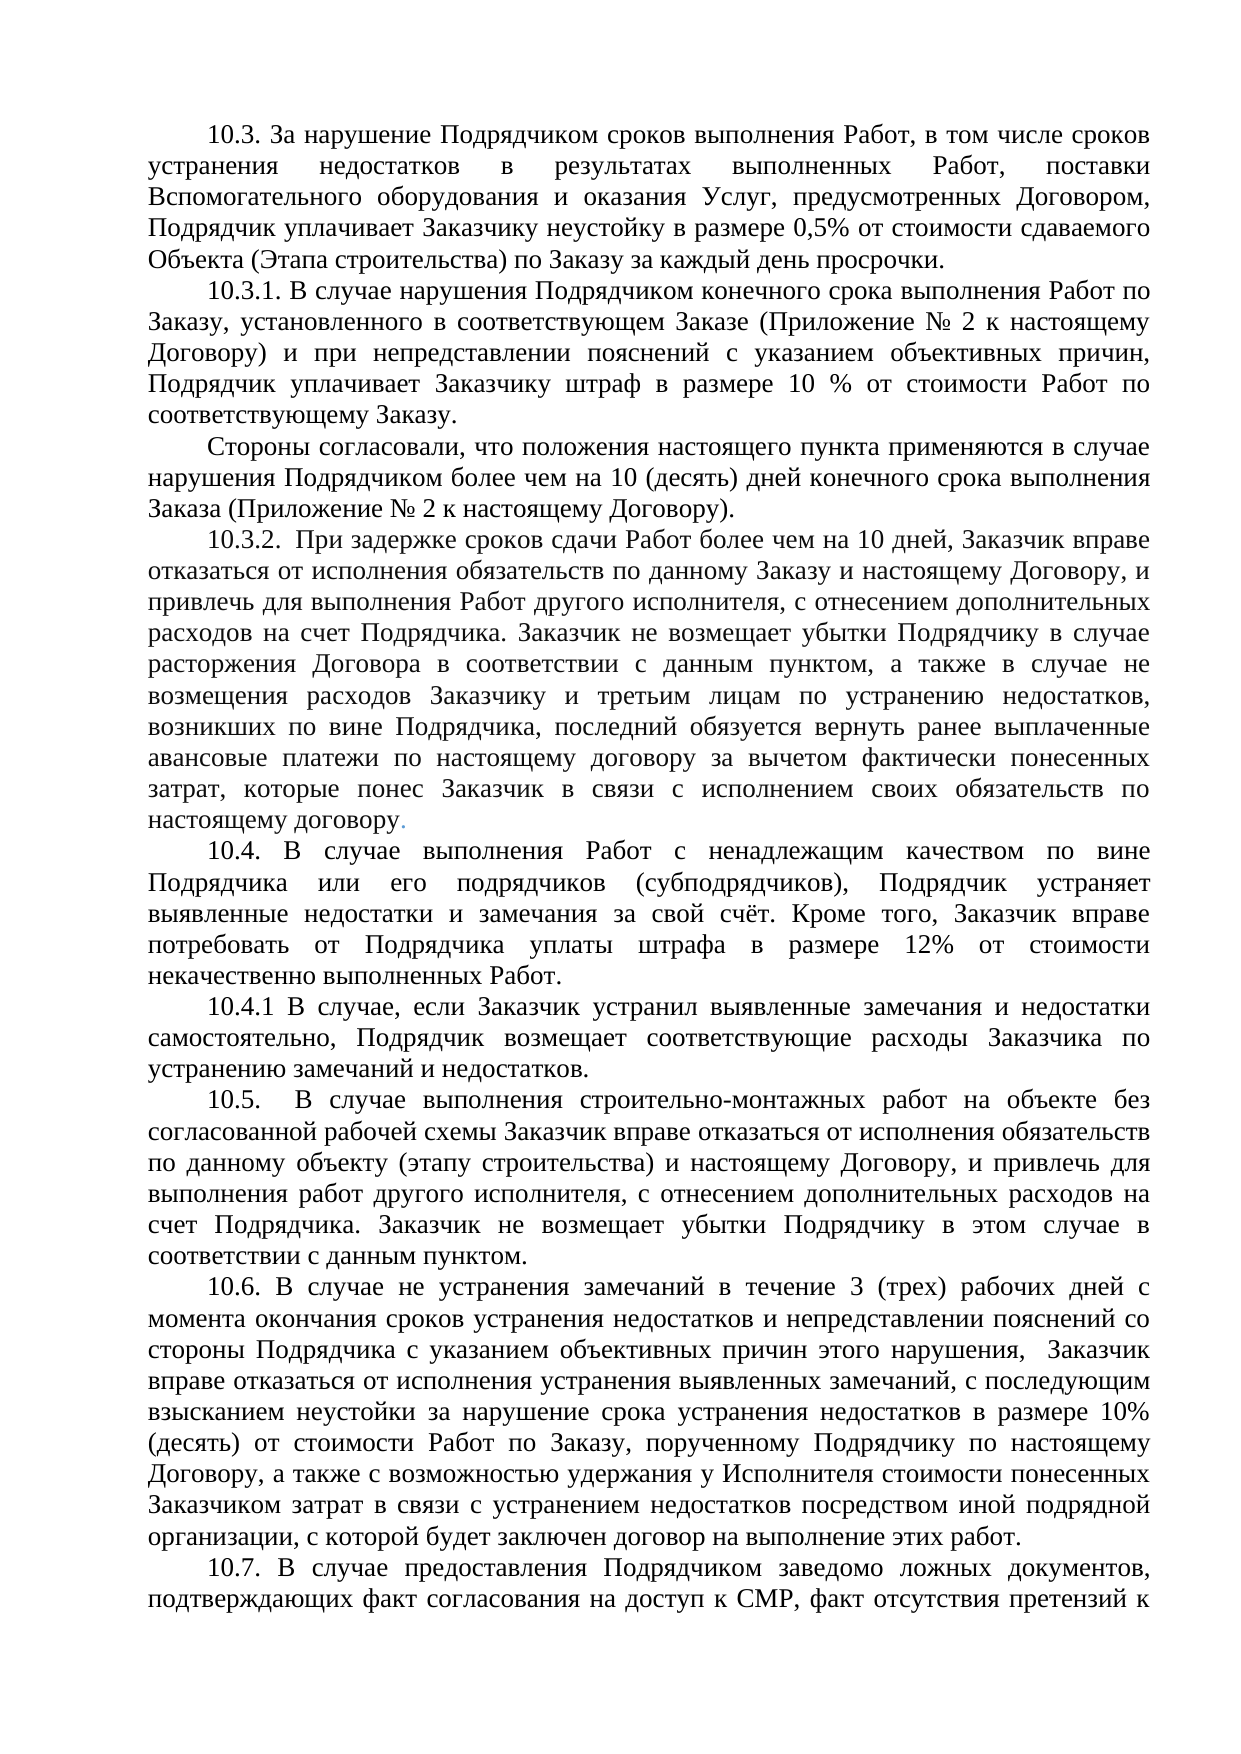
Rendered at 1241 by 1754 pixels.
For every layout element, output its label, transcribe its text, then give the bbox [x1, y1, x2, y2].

text 10.3.2. При задержке сроков сдачи Работ более чем на 10 дней, Заказчик вправе отказаться от исполнения обязательств по данному Заказу и настоящему Договору, и привлечь для выполнения Работ другого исполнителя, с отнесением дополнительных расходов на счет Подрядчика. Заказчик не возмещает убытки Подрядчику в случае расторжения Договора в соответствии с данным пунктом, а также в случае не возмещения расходов Заказчику и третьим лицам по устранению недостатков, возникших по вине Подрядчика, последний обязуется вернуть ранее выплаченные авансовые платежи по настоящему договору за вычетом фактически понесенных затрат, которые понес Заказчик в связи с исполнением своих обязательств по настоящему договору. [148, 523, 1152, 834]
text 10.5. В случае выполнения строительно-монтажных работ на объекте без согласованной рабочей схемы Заказчик вправе отказаться от исполнения обязательств по данному объекту (этапу строительства) и настоящему Договору, и привлечь для выполнения работ другого исполнителя, с отнесением дополнительных расходов на счет Подрядчика. Заказчик не возмещает убытки Подрядчику в этом случае в соответствии с данным пунктом. [148, 1084, 1152, 1271]
text 10.4.1 В случае, если Заказчик устранил выявленные замечания и недостатки самостоятельно, Подрядчик возмещает соответствующие расходы Заказчика по устранению замечаний и недостатков. [148, 990, 1152, 1084]
text 10.4. В случае выполнения Работ с ненадлежащим качеством по вине Подрядчика или его подрядчиков (субподрядчиков), Подрядчик устраняет выявленные недостатки и замечания за свой счёт. Кроме того, Заказчик вправе потребовать от Подрядчика уплаты штрафа в размере 12% от стоимости некачественно выполненных Работ. [148, 834, 1152, 990]
text 10.6. В случае не устранения замечаний в течение 3 (трех) рабочих дней с момента окончания сроков устранения недостатков и непредставлении пояснений со стороны Подрядчика с указанием объективных причин этого нарушения, Заказчик вправе отказаться от исполнения устранения выявленных замечаний, с последующим взысканием неустойки за нарушение срока устранения недостатков в размере 10% (десять) от стоимости Работ по Заказу, порученному Подрядчику по настоящему Договору, а также с возможностью удержания у Исполнителя стоимости понесенных Заказчиком затрат в связи с устранением недостатков посредством иной подрядной организации, с которой будет заключен договор на выполнение этих работ. [148, 1271, 1152, 1551]
text 10.3. За нарушение Подрядчиком сроков выполнения Работ, в том числе сроков устранения недостатков в результатах выполненных Работ, поставки Вспомогательного оборудования и оказания Услуг, предусмотренных Договором, Подрядчик уплачивает Заказчику неустойку в размере 0,5% от стоимости сдаваемого Объекта (Этапа строительства) по Заказу за каждый день просрочки. [148, 118, 1152, 274]
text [148, 1551, 1152, 1613]
text 10.3.1. В случае нарушения Подрядчиком конечного срока выполнения Работ по Заказу, установленного в соответствующем Заказе (Приложение № 2 к настоящему Договору) и при непредставлении пояснений с указанием объективных причин, Подрядчик уплачивает Заказчику штраф в размере 10 % от стоимости Работ по соответствующему Заказу. [148, 274, 1152, 429]
text Стороны согласовали, что положения настоящего пункта применяются в случае нарушения Подрядчиком более чем на 10 (десять) дней конечного срока выполнения Заказа (Приложение № 2 к настоящему Договору). [148, 429, 1152, 523]
